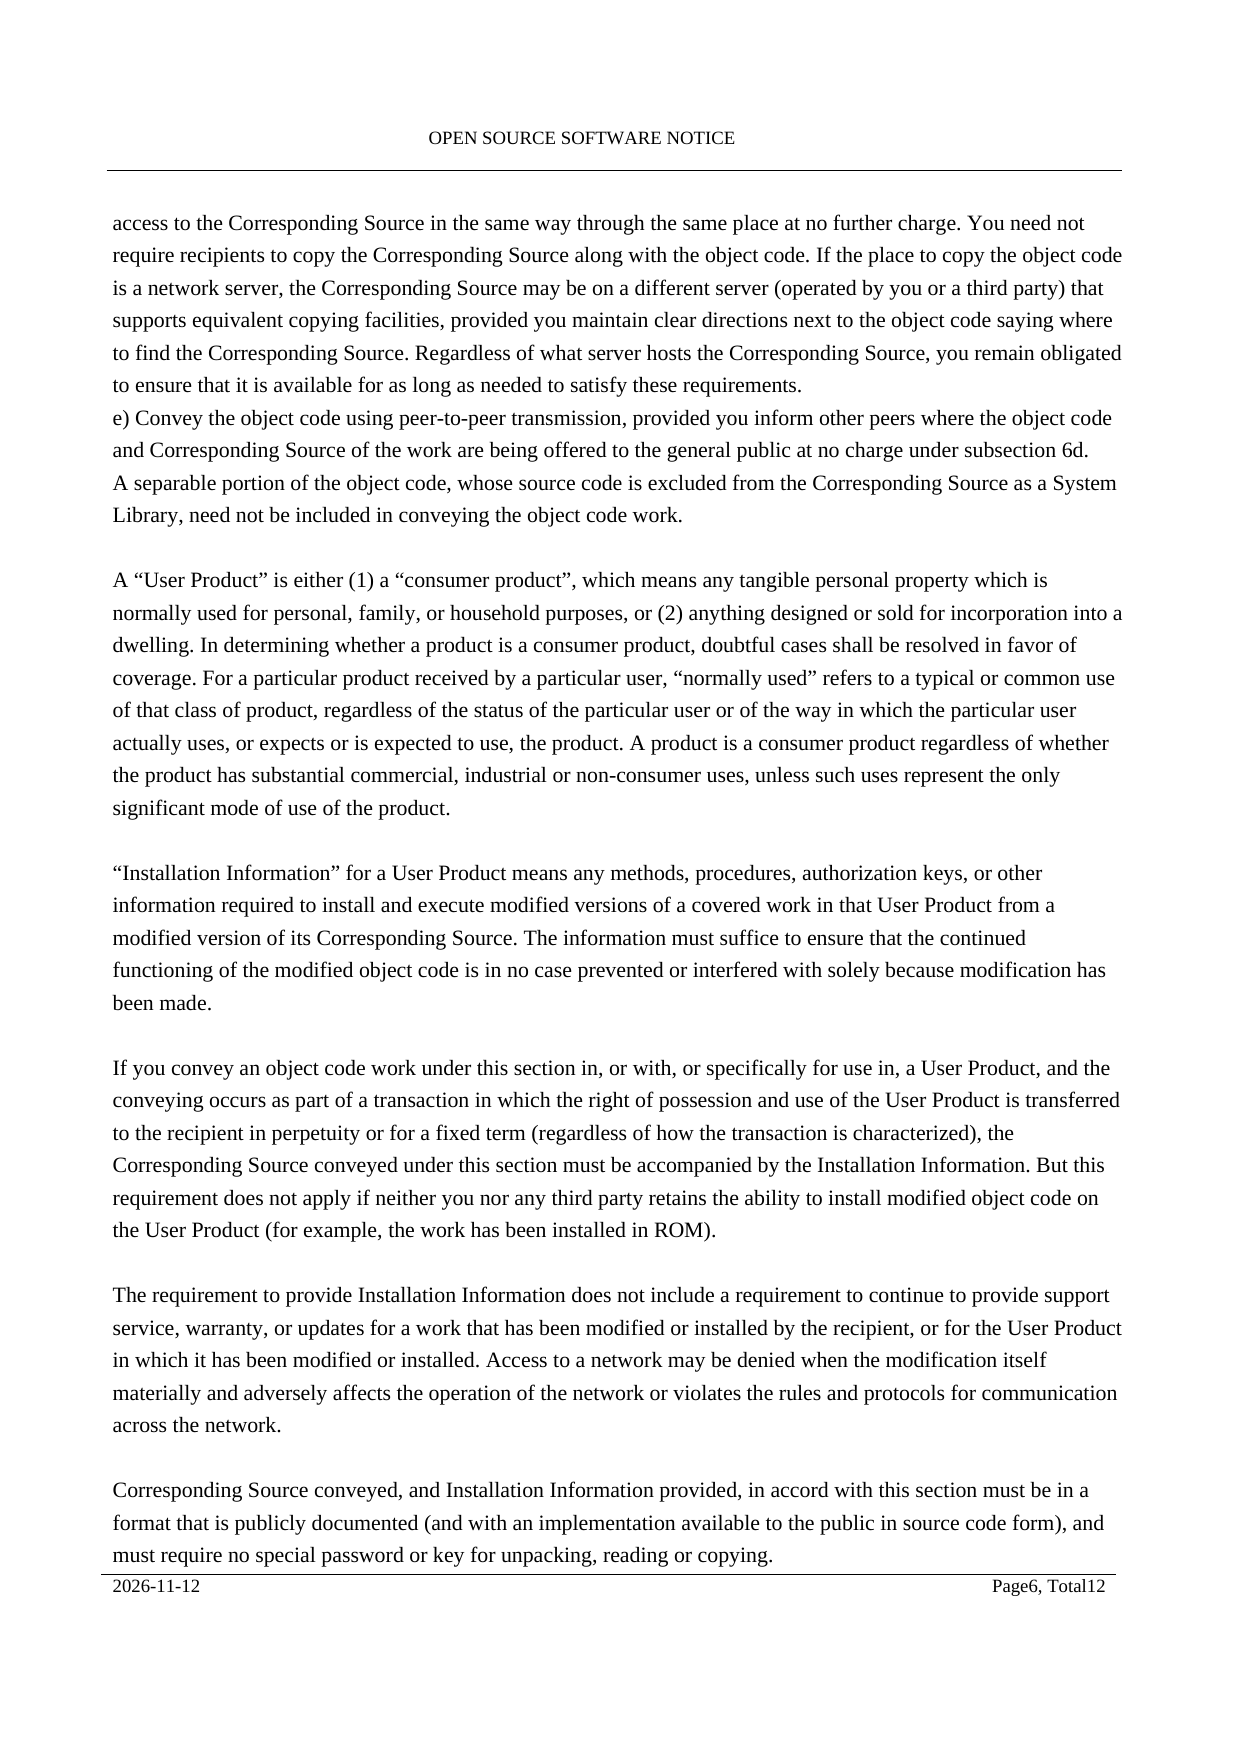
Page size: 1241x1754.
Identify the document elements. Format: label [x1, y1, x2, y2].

text [112, 206, 1128, 1571]
